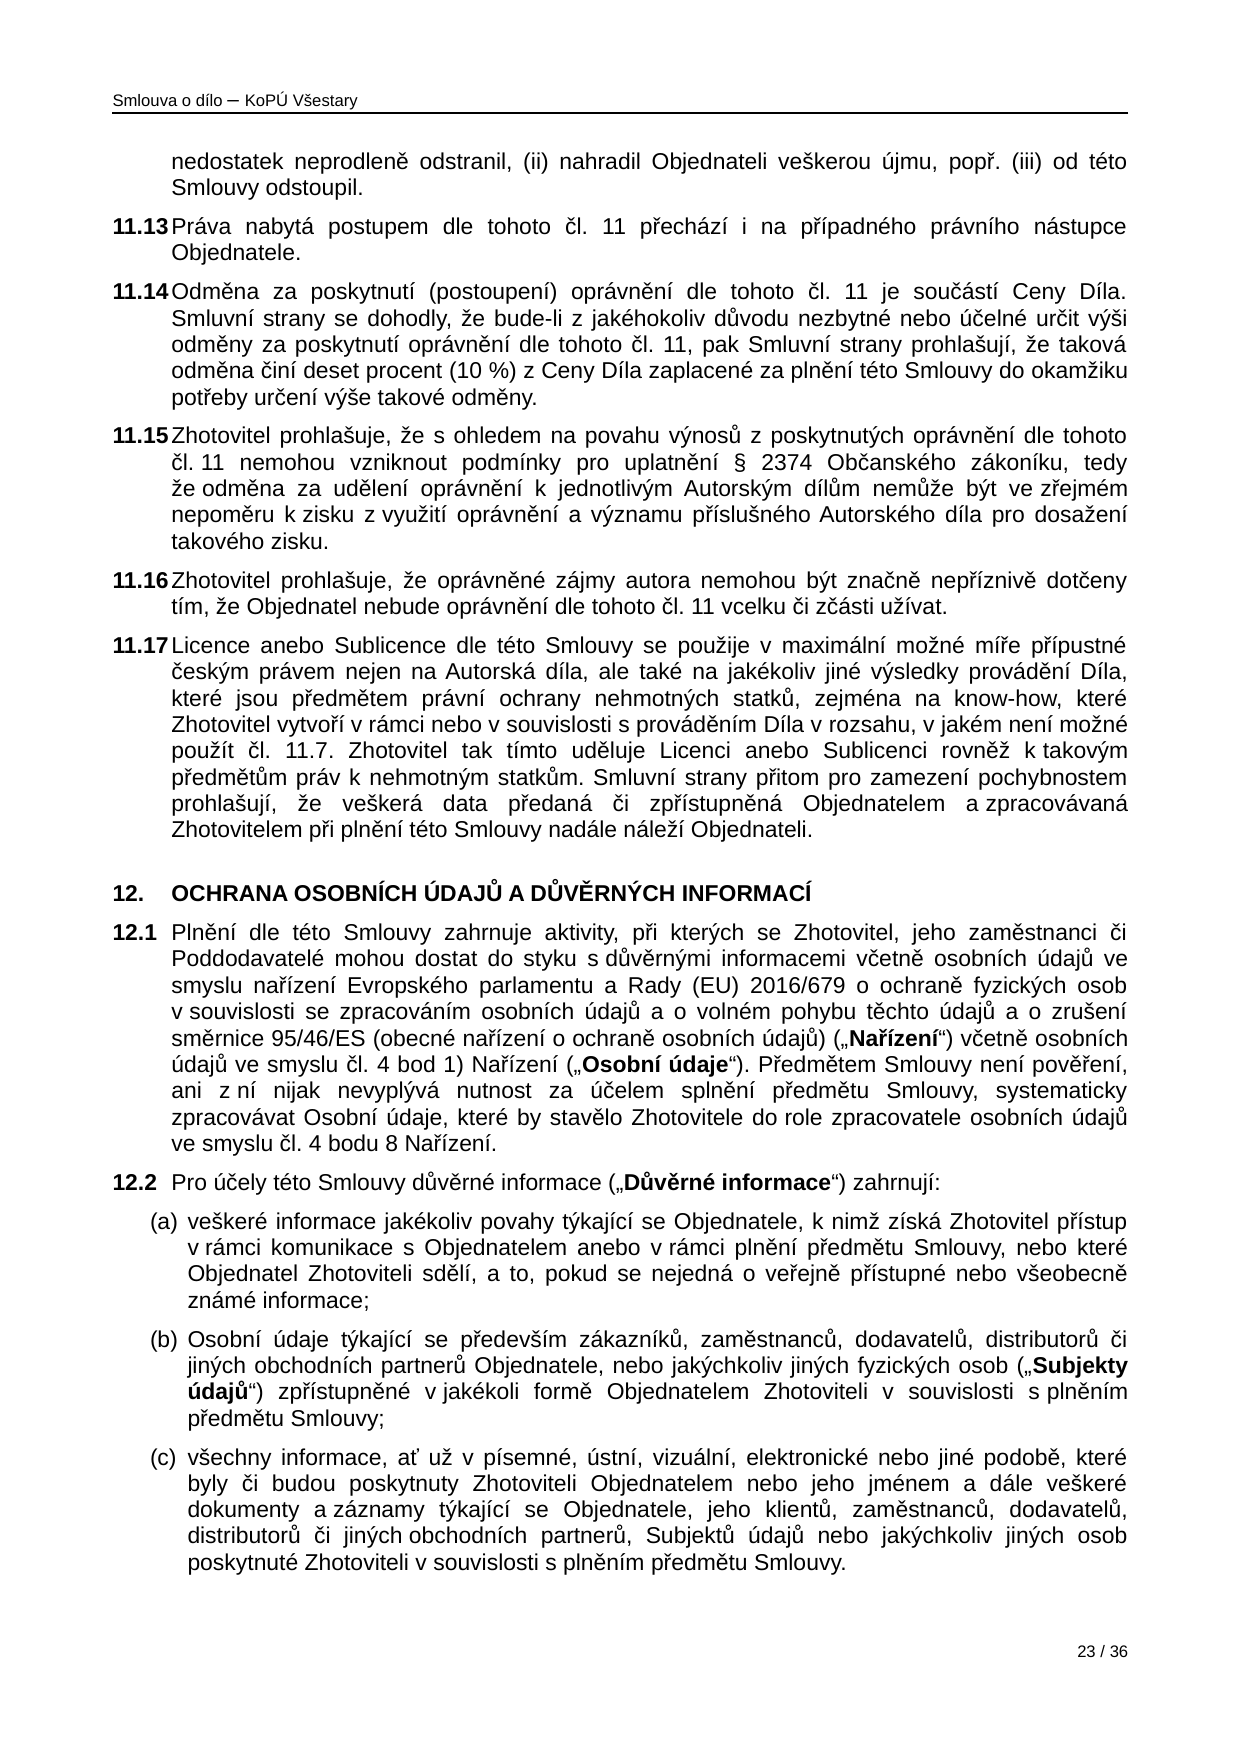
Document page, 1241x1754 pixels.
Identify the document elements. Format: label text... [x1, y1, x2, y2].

list veškeré informace jakékoliv povahy týkající se Objednatele, k nimž získá Zhotovitel přístup v rámci komunikace s Objednatelem anebo v rámci plnění předmětu Smlouvy, nebo které Objednatel Zhotoviteli sdělí, a to, pokud se nejedná o veřejně přístupné nebo všeobecně známé informace; [150, 1208, 1128, 1313]
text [112, 148, 1128, 200]
text Licence anebo Sublicence dle této Smlouvy se použije v maximální možné míře přípustné českým právem nejen na Autorská díla, ale také na jakékoliv jiné výsledky provádění Díla, které jsou předmětem právní ochrany nehmotných statků, zejména na know-how, které Zhotovitel vytvoří v rámci nebo v souvislosti s prováděním Díla v rozsahu, v jakém není možné použít čl. 11.7. Zhotovitel tak tímto uděluje Licenci anebo Sublicenci rovněž k takovým předmětům práv k nehmotným statkům. Smluvní strany přitom pro zamezení pochybnostem prohlašují, že veškerá data předaná či zpřístupněná Objednatelem a zpracovávaná Zhotovitelem při plnění této Smlouvy nadále náleží Objednateli. [112, 632, 1128, 843]
text Ochrana osobních údajů a Důvěrných informací [112, 880, 1128, 907]
list Osobní údaje týkající se především zákazníků, zaměstnanců, dodavatelů, distributorů či jiných obchodních partnerů Objednatele, nebo jakýchkoliv jiných fyzických osob („Subjekty údajů“) zpřístupněné v jakékoli formě Objednatelem Zhotoviteli v souvislosti s plněním předmětu Smlouvy; [150, 1326, 1128, 1431]
text Zhotovitel prohlašuje, že oprávněné zájmy autora nemohou být značně nepříznivě dotčeny tím, že Objednatel nebude oprávnění dle tohoto čl. 11 vcelku či zčásti užívat. [112, 567, 1128, 619]
list všechny informace, ať už v písemné, ústní, vizuální, elektronické nebo jiné podobě, které byly či budou poskytnuty Zhotoviteli Objednatelem nebo jeho jménem a dále veškeré dokumenty a záznamy týkající se Objednatele, jeho klientů, zaměstnanců, dodavatelů, distributorů či jiných obchodních partnerů, Subjektů údajů nebo jakýchkoliv jiných osob poskytnuté Zhotoviteli v souvislosti s plněním předmětu Smlouvy. [150, 1443, 1128, 1575]
text Zhotovitel prohlašuje, že s ohledem na povahu výnosů z poskytnutých oprávnění dle tohoto čl. 11 nemohou vzniknout podmínky pro uplatnění § 2374 Občanského zákoníku, tedy že odměna za udělení oprávnění k jednotlivým Autorským dílům nemůže být ve zřejmém nepoměru k zisku z využití oprávnění a významu příslušného Autorského díla pro dosažení takového zisku. [112, 422, 1128, 554]
text Plnění dle této Smlouvy zahrnuje aktivity, při kterých se Zhotovitel, jeho zaměstnanci či Poddodavatelé mohou dostat do styku s důvěrnými informacemi včetně osobních údajů ve smyslu nařízení Evropského parlamentu a Rady (EU) 2016/679 o ochraně fyzických osob v souvislosti se zpracováním osobních údajů a o volném pohybu těchto údajů a o zrušení směrnice 95/46/ES (obecné nařízení o ochraně osobních údajů) („Nařízení“) včetně osobních údajů ve smyslu čl. 4 bod 1) Nařízení („Osobní údaje“). Předmětem Smlouvy není pověření, ani z ní nijak nevyplývá nutnost za účelem splnění předmětu Smlouvy, systematicky zpracovávat Osobní údaje, které by stavělo Zhotovitele do role zpracovatele osobních údajů ve smyslu čl. 4 bodu 8 Nařízení. [112, 919, 1128, 1156]
text Práva nabytá postupem dle tohoto čl. 11 přechází i na případného právního nástupce Objednatele. [112, 213, 1128, 266]
text Pro účely této Smlouvy důvěrné informace („Důvěrné informace“) zahrnují: [112, 1169, 1128, 1195]
text Odměna za poskytnutí (postoupení) oprávnění dle tohoto čl. 11 je součástí Ceny Díla. Smluvní strany se dohodly, že bude-li z jakéhokoliv důvodu nezbytné nebo účelné určit výši odměny za poskytnutí oprávnění dle tohoto čl. 11, pak Smluvní strany prohlašují, že taková odměna činí deset procent (10 %) z Ceny Díla zaplacené za plnění této Smlouvy do okamžiku potřeby určení výše takové odměny. [112, 278, 1128, 410]
